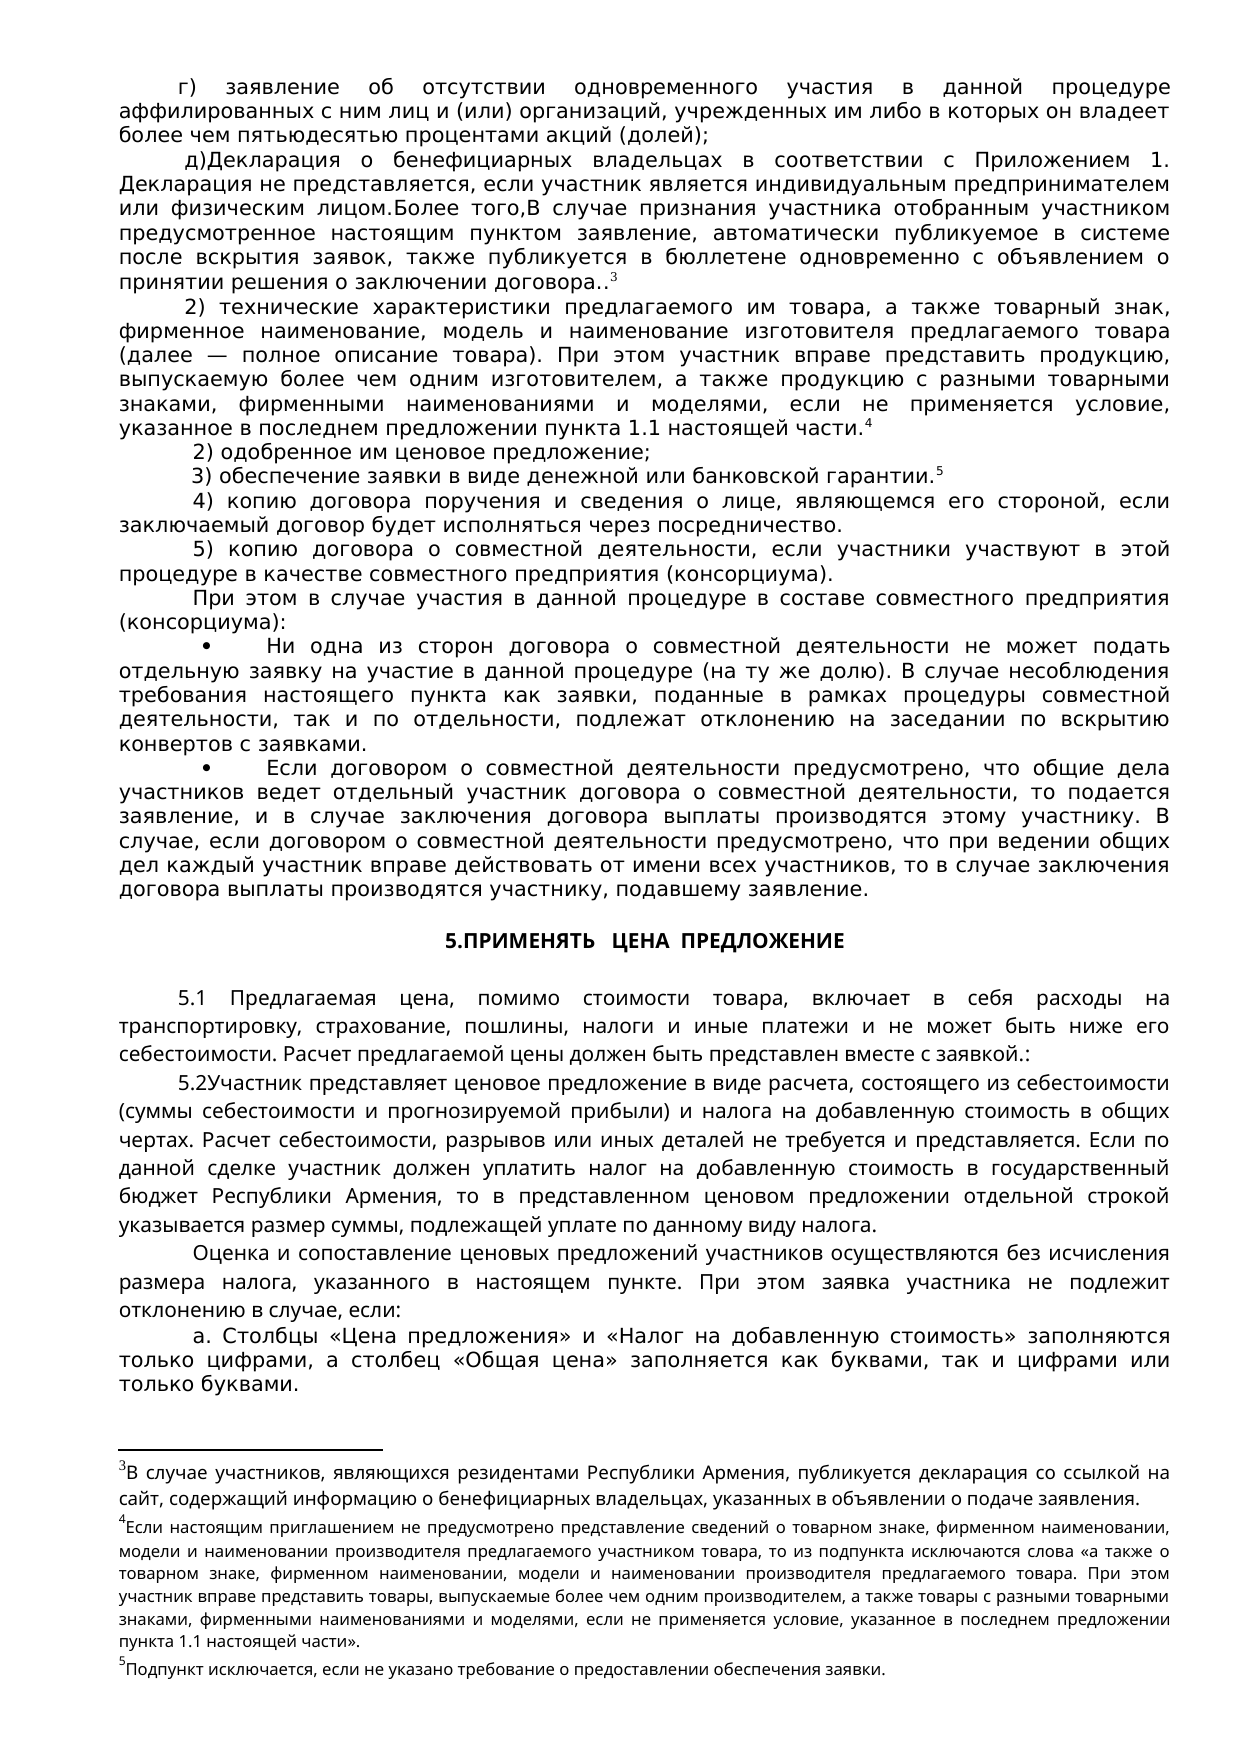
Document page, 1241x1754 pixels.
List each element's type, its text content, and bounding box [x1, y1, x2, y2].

text 3) обеспечение заявки в виде денежной или банковской гарантии. [118, 464, 1171, 489]
text д)Декларация о бенефициарных владельцах в соответствии с Приложением 1. Декларация не представляется, если участник является индивидуальным предпринимателем или физическим лицом.Более того,В случае признания участника отобранным участником предусмотренное настоящим пунктом заявление, автоматически публикуемое в системе после вскрытия заявок, также публикуется в бюллетене одновременно с объявлением о принятии решения о заключении договора.․ [118, 148, 1171, 295]
text 5) копию договора о совместной деятельности, если участники участвуют в этой процедуре в качестве совместного предприятия (консорциума). [118, 537, 1171, 586]
text 2) одобренное им ценовое предложение; [118, 440, 1171, 464]
text а. Столбцы «Цена предложения» и «Налог на добавленную стоимость» заполняются только цифрами, а столбец «Общая цена» заполняется как буквами, так и цифрами или только буквами. [118, 1324, 1171, 1397]
list Если договором о совместной деятельности предусмотрено, что общие дела участников ведет отдельный участник договора о совместной деятельности, то подается заявление, и в случае заключения договора выплаты производятся этому участнику. В случае, если договором о совместной деятельности предусмотрено, что при ведении общих дел каждый участник вправе действовать от имени всех участников, то в случае заключения договора выплаты производятся участнику, подавшему заявление. [118, 756, 1171, 901]
text 4) копию договора поручения и сведения о лице, являющемся его стороной, если заключаемый договор будет исполняться через посредничество. [118, 489, 1171, 537]
text 5.1 Предлагаемая цена, помимо стоимости товара, включает в себя расходы на транспортировку, страхование, пошлины, налоги и иные платежи и не может быть ниже его себестоимости. Расчет предлагаемой цены должен быть представлен вместе с заявкой.: [118, 983, 1171, 1068]
text 5.2Участник представляет ценовое предложение в виде расчета, состоящего из себестоимости (суммы себестоимости и прогнозируемой прибыли) и налога на добавленную стоимость в общих чертах. Расчет себестоимости, разрывов или иных деталей не требуется и представляется. Если по данной сделке участник должен уплатить налог на добавленную стоимость в государственный бюджет Республики Армения, то в представленном ценовом предложении отдельной строкой указывается размер суммы, подлежащей уплате по данному виду налога. [118, 1068, 1171, 1238]
text Оценка и сопоставление ценовых предложений участников осуществляются без исчисления размера налога, указанного в настоящем пункте. При этом заявка участника не подлежит отклонению в случае, если: [118, 1238, 1171, 1324]
text г) заявление об отсутствии одновременного участия в данной процедуре аффилированных с ним лиц и (или) организаций, учрежденных им либо в которых он владеет более чем пятьюдесятью процентами акций (долей); [118, 75, 1171, 148]
text При этом в случае участия в данной процедуре в составе совместного предприятия (консорциума): [118, 586, 1171, 634]
text 2) технические характеристики предлагаемого им товара, а также товарный знак, фирменное наименование, модель и наименование изготовителя предлагаемого товара (далее — полное описание товара). При этом участник вправе представить продукцию, выпускаемую более чем одним изготовителем, а также продукцию с разными товарными знаками, фирменными наименованиями и моделями, если не применяется условие, указанное в последнем предложении пункта 1.1 настоящей части. [118, 295, 1171, 440]
text 5.ПРИМЕНЯТЬ ЦЕНА ПРЕДЛОЖЕНИЕ [118, 926, 1171, 954]
list Ни одна из сторон договора о совместной деятельности не может подать отдельную заявку на участие в данной процедуре (на ту же долю). В случае несоблюдения требования настоящего пункта как заявки, поданные в рамках процедуры совместной деятельности, так и по отдельности, подлежат отклонению на заседании по вскрытию конвертов с заявками. [118, 634, 1171, 756]
